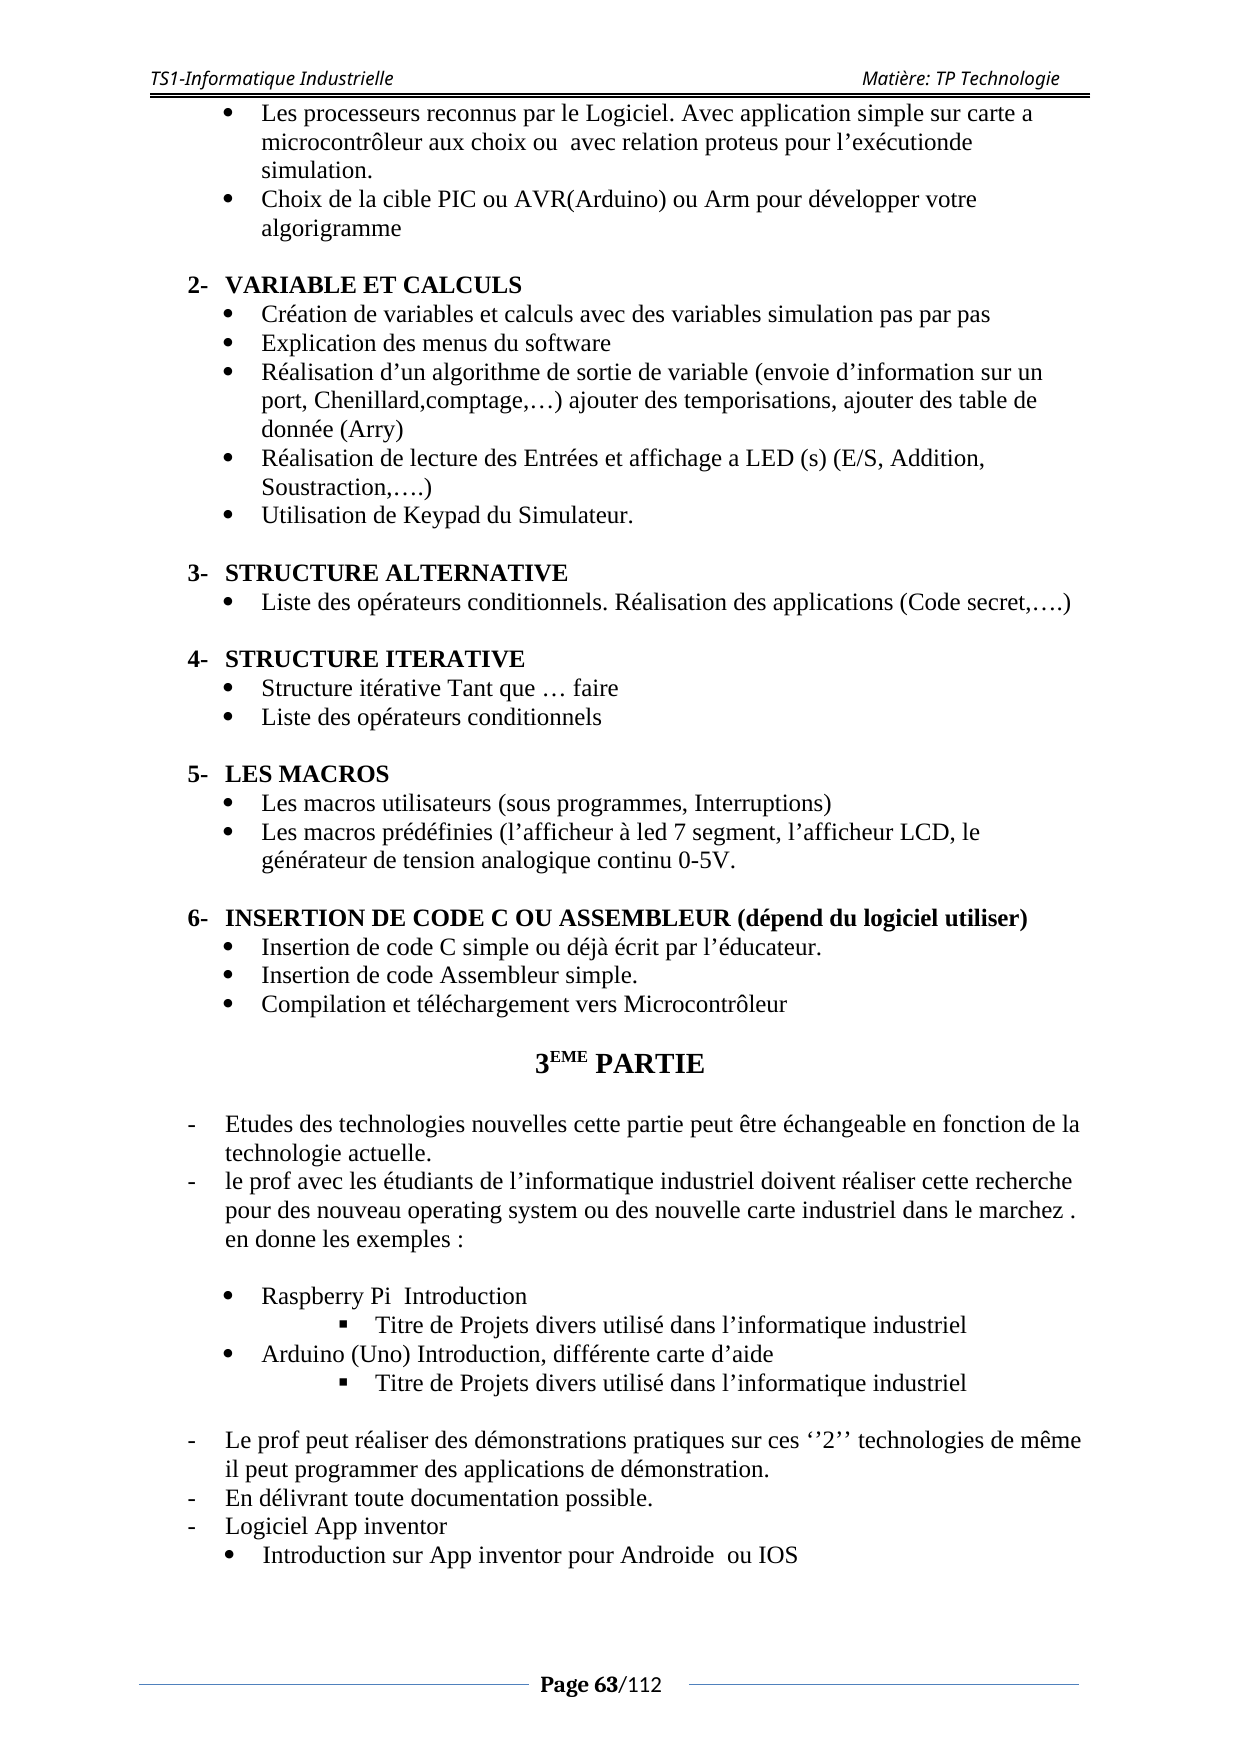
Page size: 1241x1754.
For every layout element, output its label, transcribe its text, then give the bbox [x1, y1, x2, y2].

list Compilation et téléchargement vers Microcontrôleur [224, 989, 1090, 1018]
list INSERTION DE CODE C OU ASSEMBLEUR (dépend du logiciel utiliser) [187, 903, 1090, 932]
list Raspberry Pi Introduction [224, 1281, 1090, 1310]
list Le prof peut réaliser des démonstrations pratiques sur ces ‘’2’’ technologies de même il peut programmer des applications de démonstration. [187, 1425, 1090, 1483]
list Les macros utilisateurs (sous programmes, Interruptions) [224, 788, 1090, 817]
text 3EME PARTIE [150, 1047, 1090, 1080]
list Arduino (Uno) Introduction, différente carte d’aide [224, 1339, 1090, 1368]
list En délivrant toute documentation possible. [187, 1483, 1090, 1511]
list Etudes des technologies nouvelles cette partie peut être échangeable en fonction de la technologie actuelle. [187, 1109, 1090, 1166]
list Choix de la cible PIC ou AVR(Arduino) ou Arm pour développer votre algorigramme [224, 184, 1090, 242]
list VARIABLE ET CALCULS [187, 270, 1090, 299]
list Logiciel App inventor [187, 1511, 1090, 1540]
list LES MACROS [187, 759, 1090, 788]
list STRUCTURE ITERATIVE [187, 644, 1090, 673]
list Titre de Projets divers utilisé dans l’informatique industriel [337, 1368, 1090, 1396]
list Utilisation de Keypad du Simulateur. [224, 500, 1090, 529]
list Réalisation d’un algorithme de sortie de variable (envoie d’information sur un port, Chenillard,comptage,…) ajouter des temporisations, ajouter des table de donnée (Arry) [224, 357, 1090, 443]
list Explication des menus du software [224, 328, 1090, 357]
list STRUCTURE ALTERNATIVE [187, 558, 1090, 587]
list Insertion de code Assembleur simple. [224, 960, 1090, 989]
list Réalisation de lecture des Entrées et affichage a LED (s) (E/S, Addition, Soustraction,….) [224, 443, 1090, 500]
list Liste des opérateurs conditionnels [224, 702, 1090, 730]
list Structure itérative Tant que … faire [224, 673, 1090, 702]
list Introduction sur App inventor pour Androide ou IOS [225, 1540, 1090, 1569]
list Les processeurs reconnus par le Logiciel. Avec application simple sur carte a microcontrôleur aux choix ou avec relation proteus pour l’exécutionde simulation. [224, 98, 1090, 184]
list le prof avec les étudiants de l’informatique industriel doivent réaliser cette recherche pour des nouveau operating system ou des nouvelle carte industriel dans le marchez . en donne les exemples : [187, 1166, 1090, 1253]
list Insertion de code C simple ou déjà écrit par l’éducateur. [224, 932, 1090, 960]
list Liste des opérateurs conditionnels. Réalisation des applications (Code secret,….) [224, 587, 1090, 615]
list Les macros prédéfinies (l’afficheur à led 7 segment, l’afficheur LCD, le générateur de tension analogique continu 0-5V. [224, 817, 1090, 874]
list Création de variables et calculs avec des variables simulation pas par pas [224, 299, 1090, 328]
list Titre de Projets divers utilisé dans l’informatique industriel [337, 1310, 1090, 1339]
